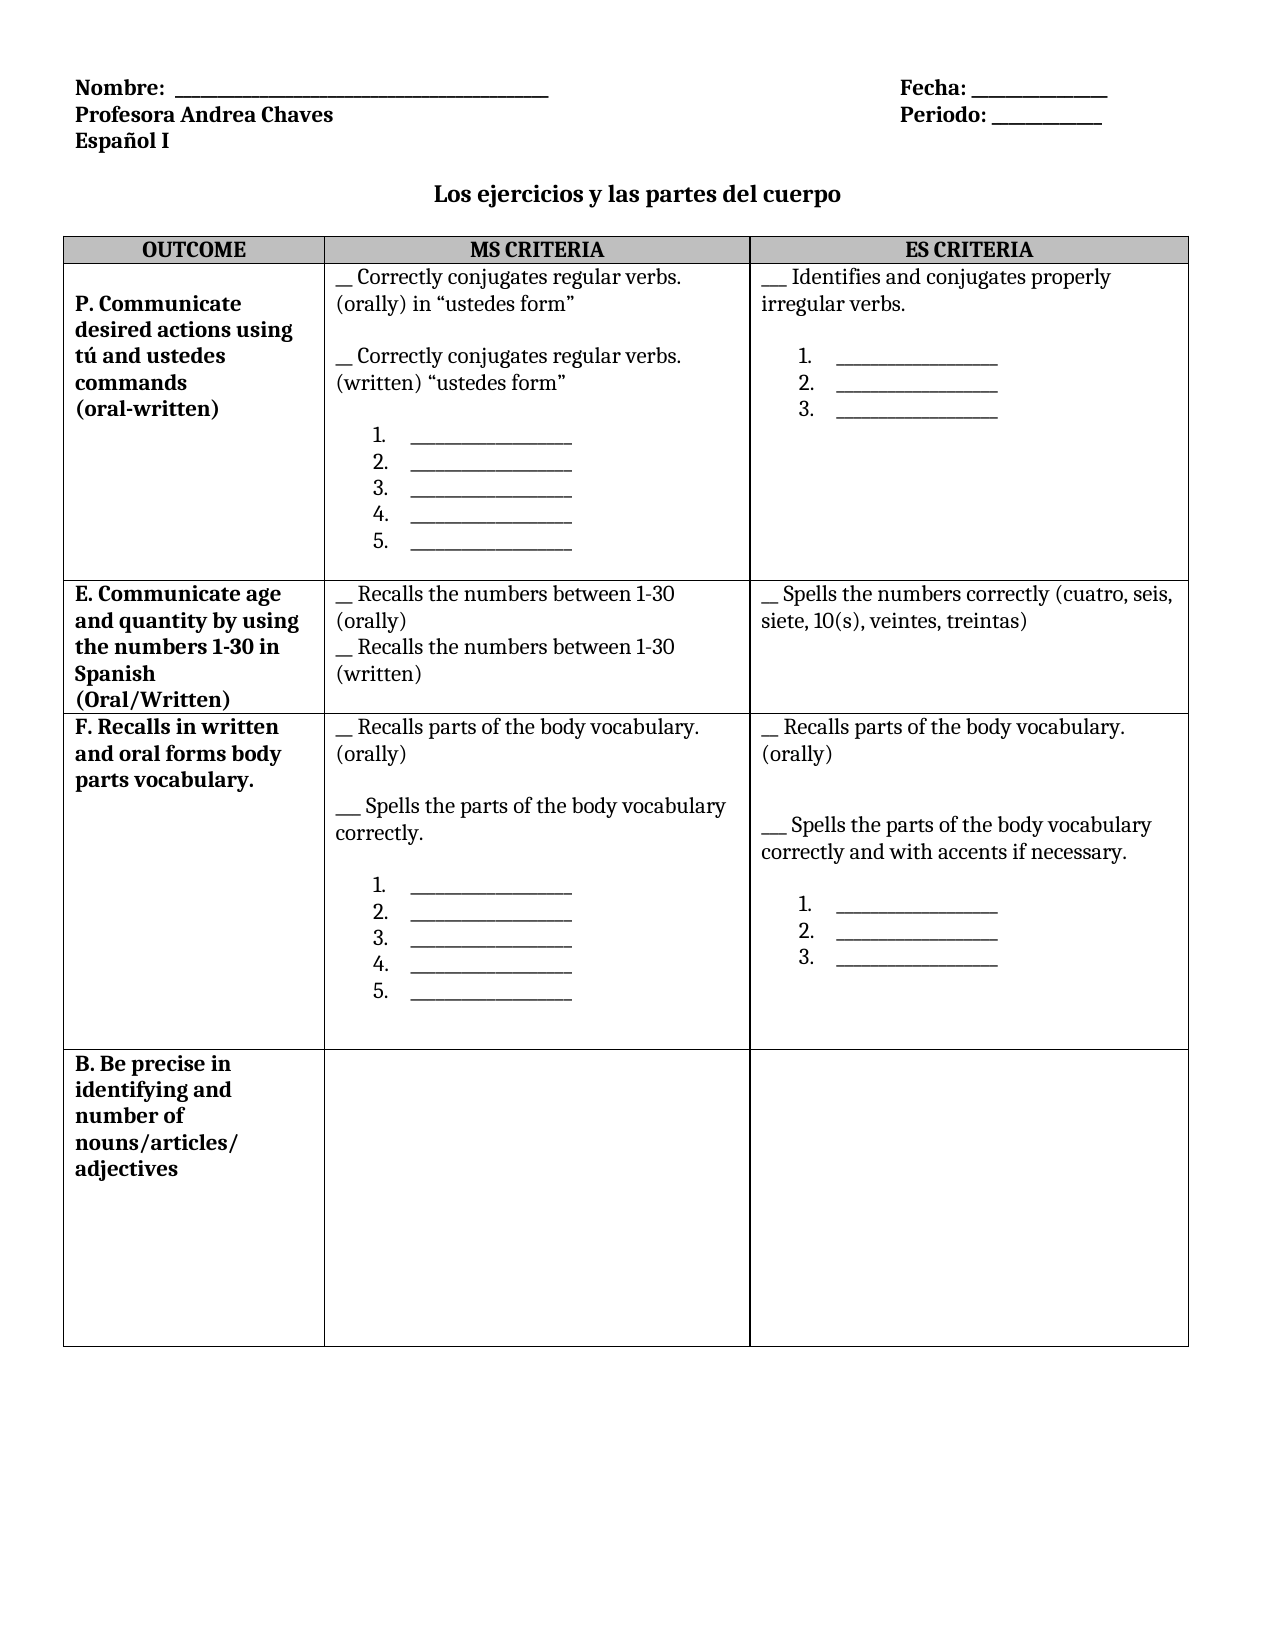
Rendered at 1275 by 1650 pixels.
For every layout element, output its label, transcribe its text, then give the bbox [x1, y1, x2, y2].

table_header MS CRITERIA [325, 237, 749, 263]
text Profesora Andrea Chaves Periodo: _____________ [75, 101, 1200, 128]
text Español I [75, 128, 1200, 154]
table_cell __ Correctly conjugates regular verbs. (orally) in “ustedes form” __ Correctly conjugates regular verbs. (written) “ustedes form” ___________________ ___________________ ___________________ ___________________ ___________________ [325, 264, 749, 580]
table_cell __ Recalls the numbers between 1-30 (orally) __ Recalls the numbers between 1-30 (written) [325, 581, 749, 713]
table_cell ___ Identifies and conjugates properly irregular verbs. ___________________ ___________________ ___________________ [751, 264, 1188, 580]
table_cell P. Communicate desired actions using tú and ustedes commands (oral-written) [64, 264, 324, 580]
table_cell F. Recalls in written and oral forms body parts vocabulary. [64, 714, 324, 1049]
table_cell __ Spells the numbers correctly (cuatro, seis, siete, 10(s), veintes, treintas) [751, 581, 1188, 713]
table_cell __ Recalls parts of the body vocabulary. (orally) ___ Spells the parts of the body vocabulary correctly. ___________________ ___________________ ___________________ ___________________ ___________________ [325, 714, 749, 1049]
table_header OUTCOME [64, 237, 324, 263]
table_cell [751, 1050, 1188, 1346]
text Los ejercicios y las partes del cuerpo [75, 180, 1200, 209]
table_cell __ Recalls parts of the body vocabulary. (orally) ___ Spells the parts of the body vocabulary correctly and with accents if necessary. ___________________ ___________________ ___________________ [751, 714, 1188, 1049]
table_cell [325, 1050, 749, 1346]
table_cell B. Be precise in identifying and number of nouns/articles/ adjectives [64, 1050, 324, 1346]
table_header ES CRITERIA [751, 237, 1188, 263]
text Nombre: ____________________________________________ Fecha: ________________ [75, 75, 1200, 101]
table_cell E. Communicate age and quantity by using the numbers 1-30 in Spanish (Oral/Written) [64, 581, 324, 713]
